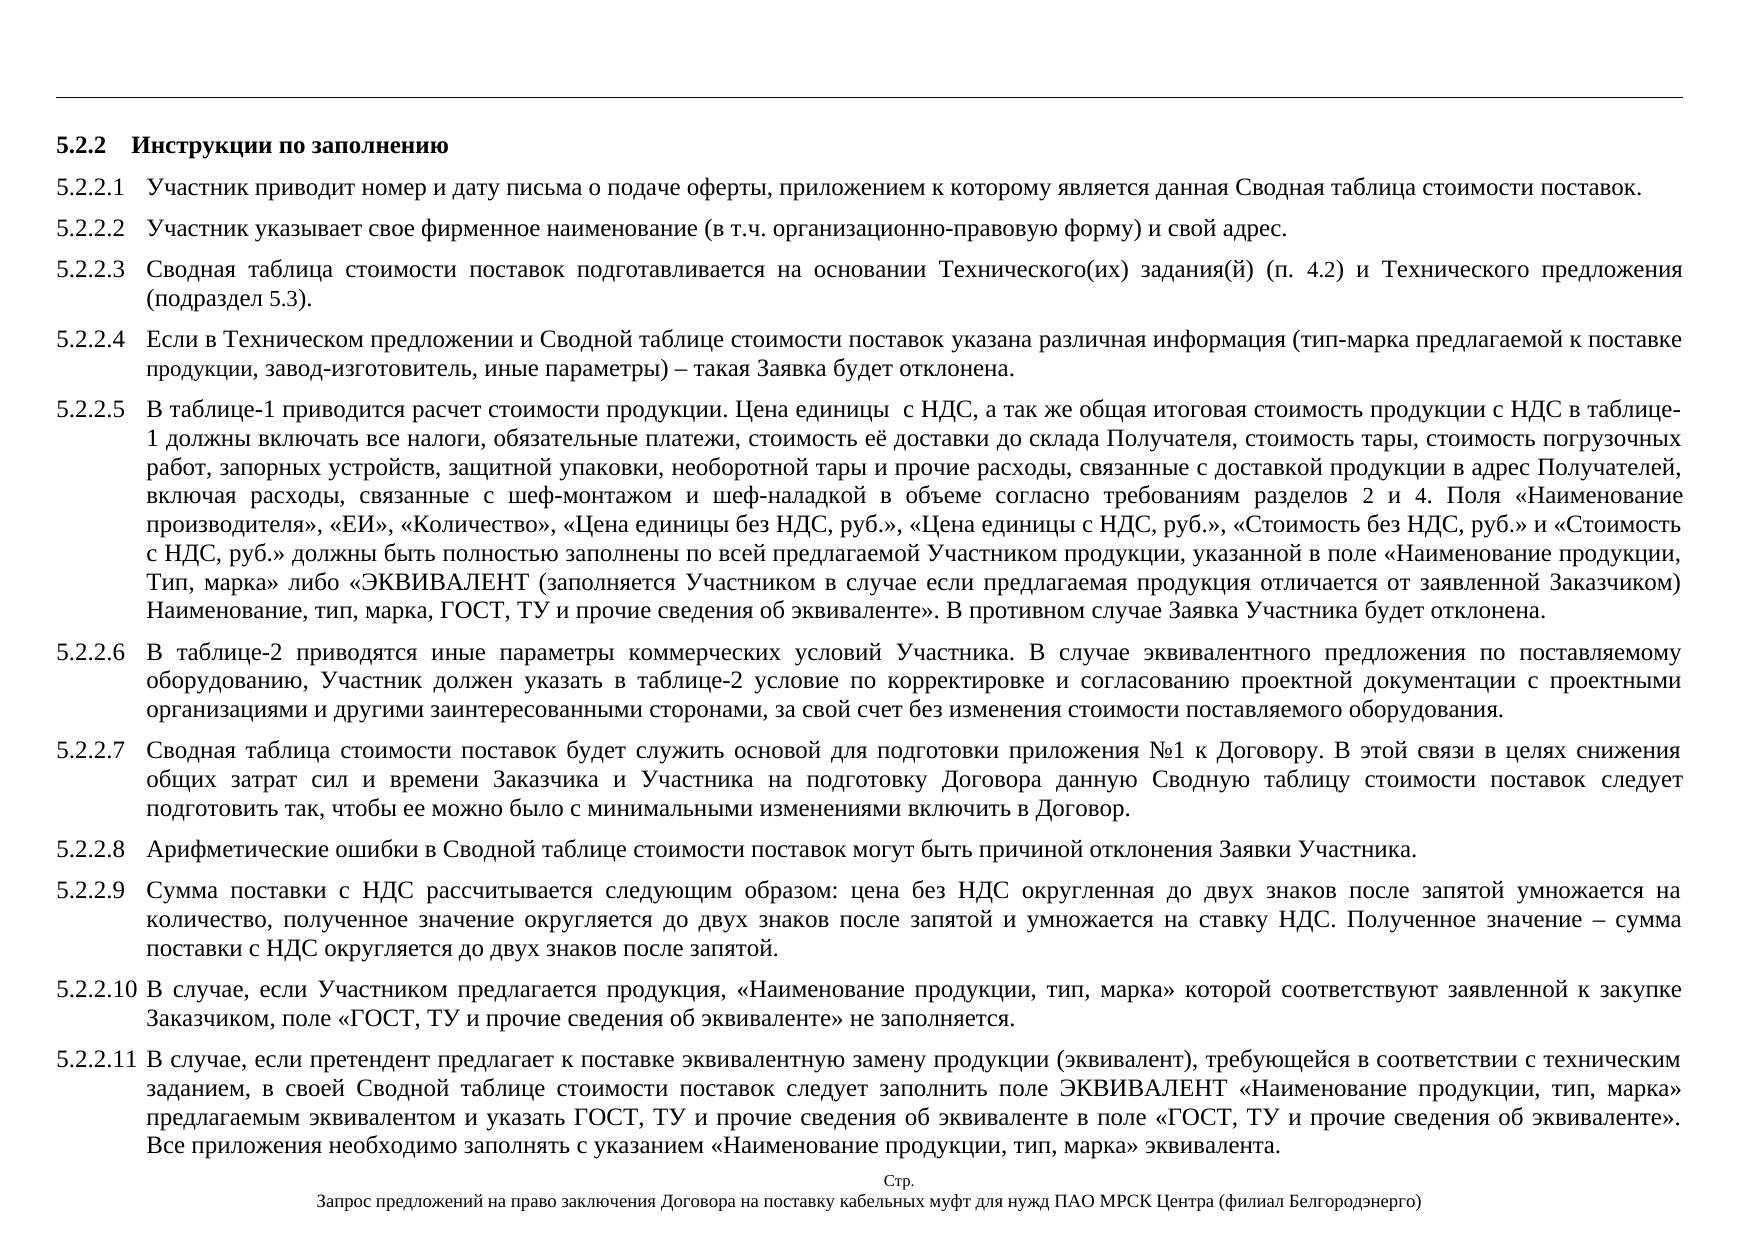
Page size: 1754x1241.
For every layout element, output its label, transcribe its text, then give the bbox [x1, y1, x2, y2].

list Если в Техническом предложении и Сводной таблице стоимости поставок указана различная информация (тип-марка предлагаемой к поставке продукции, завод-изготовитель, иные параметры) – такая Заявка будет отклонена. [56, 324, 1683, 382]
list Участник приводит номер и дату письма о подаче оферты, приложением к которому является данная Сводная таблица стоимости поставок. [56, 172, 1683, 201]
list Сумма поставки с НДС рассчитывается следующим образом: цена без НДС округленная до двух знаков после запятой умножается на количество, полученное значение округляется до двух знаков после запятой и умножается на ставку НДС. Полученное значение – сумма поставки с НДС округляется до двух знаков после запятой. [56, 876, 1683, 962]
list В случае, если претендент предлагает к поставке эквивалентную замену продукции (эквивалент), требующейся в соответствии с техническим заданием, в своей Сводной таблице стоимости поставок следует заполнить поле ЭКВИВАЛЕНТ «Наименование продукции, тип, марка» предлагаемым эквивалентом и указать ГОСТ, ТУ и прочие сведения об эквиваленте в поле «ГОСТ, ТУ и прочие сведения об эквиваленте». Все приложения необходимо заполнять с указанием «Наименование продукции, тип, марка» эквивалента. [56, 1044, 1683, 1159]
list Арифметические ошибки в Сводной таблице стоимости поставок могут быть причиной отклонения Заявки Участника. [56, 834, 1683, 863]
list Участник указывает свое фирменное наименование (в т.ч. организационно-правовую форму) и свой адрес. [56, 213, 1683, 242]
list В таблице-1 приводится расчет стоимости продукции. Цена единицы с НДС, а так же общая итоговая стоимость продукции с НДС в таблице-1 должны включать все налоги, обязательные платежи, стоимость её доставки до склада Получателя, стоимость тары, стоимость погрузочных работ, запорных устройств, защитной упаковки, необоротной тары и прочие расходы, связанные с доставкой продукции в адрес Получателей, включая расходы, связанные с шеф-монтажом и шеф-наладкой в объеме согласно требованиям разделов 2 и 4. Поля «Наименование производителя», «ЕИ», «Количество», «Цена единицы без НДС, руб.», «Цена единицы с НДС, руб.», «Стоимость без НДС, руб.» и «Стоимость с НДС, руб.» должны быть полностью заполнены по всей предлагаемой Участником продукции, указанной в поле «Наименование продукции, Тип, марка» либо «ЭКВИВАЛЕНТ (заполняется Участником в случае если предлагаемая продукция отличается от заявленной Заказчиком) Наименование, тип, марка, ГОСТ, ТУ и прочие сведения об эквиваленте». В противном случае Заявка Участника будет отклонена. [56, 394, 1683, 624]
list Сводная таблица стоимости поставок подготавливается на основании Технического(их) задания(й) (п. 4.2) и Технического предложения (подраздел 5.3). [56, 254, 1683, 312]
list В таблице-2 приводятся иные параметры коммерческих условий Участника. В случае эквивалентного предложения по поставляемому оборудованию, Участник должен указать в таблице-2 условие по корректировке и согласованию проектной документации с проектными организациями и другими заинтересованными сторонами, за свой счет без изменения стоимости поставляемого оборудования. [56, 637, 1683, 723]
list В случае, если Участником предлагается продукция, «Наименование продукции, тип, марка» которой соответствуют заявленной к закупке Заказчиком, поле «ГОСТ, ТУ и прочие сведения об эквиваленте» не заполняется. [56, 974, 1683, 1032]
subtitle Инструкции по заполнению [56, 131, 1683, 159]
list Сводная таблица стоимости поставок будет служить основой для подготовки приложения №1 к Договору. В этой связи в целях снижения общих затрат сил и времени Заказчика и Участника на подготовку Договора данную Сводную таблицу стоимости поставок следует подготовить так, чтобы ее можно было с минимальными изменениями включить в Договор. [56, 736, 1683, 822]
